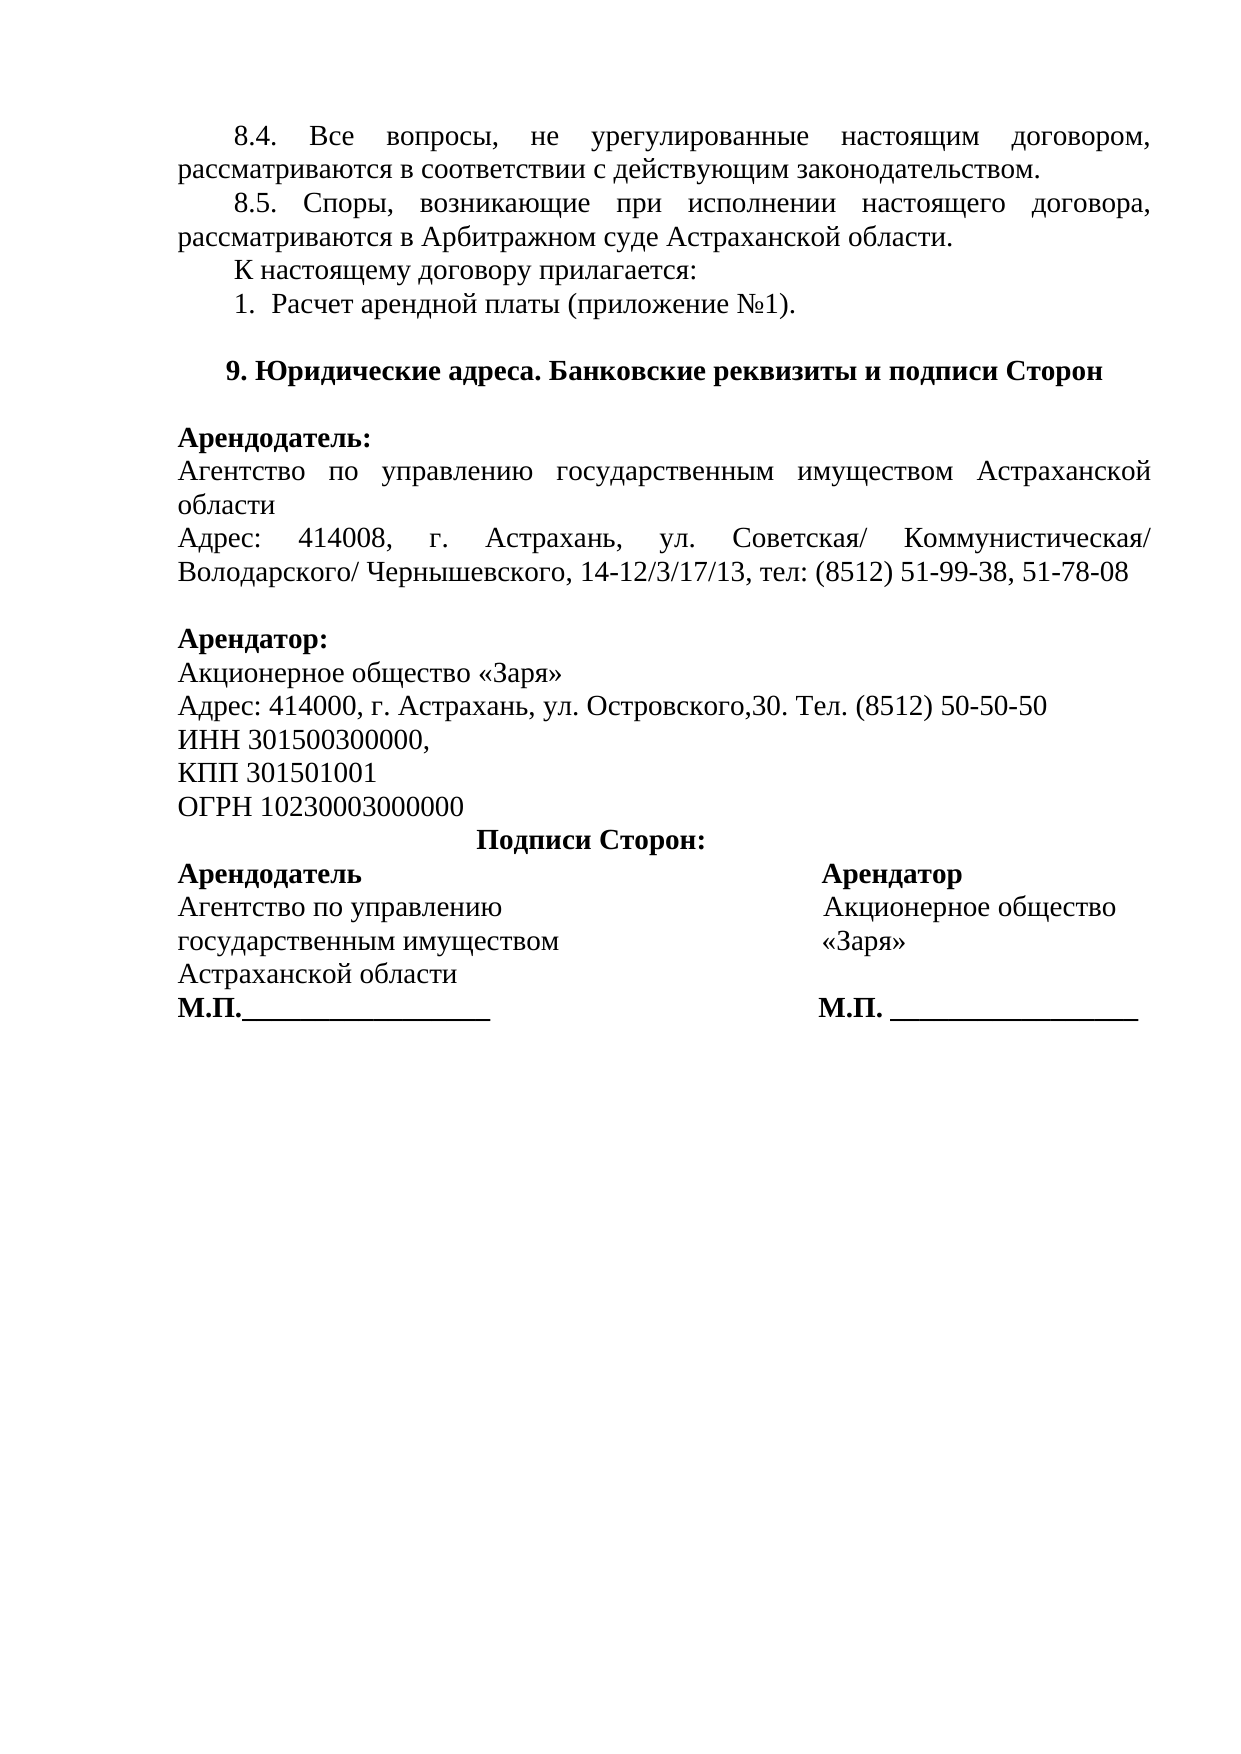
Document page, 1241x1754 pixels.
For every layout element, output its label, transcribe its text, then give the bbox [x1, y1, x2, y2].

text Подписи Сторон: [177, 822, 1152, 856]
text Агентство по управлению государственным имуществом Астраханской области [177, 453, 1152, 521]
text Астраханской области [177, 957, 1152, 990]
text ИНН 301500300000, [177, 722, 1152, 755]
text 9. Юридические адреса. Банковские реквизиты и подписи Сторон [177, 353, 1152, 386]
text 8.5. Споры, возникающие при исполнении настоящего договора, рассматриваются в Арбитражном суде Астраханской области. [177, 185, 1152, 252]
text 8.4. Все вопросы, не урегулированные настоящим договором, рассматриваются в соответствии с действующим законодательством. [177, 118, 1152, 185]
text ОГРН 10230003000000 [177, 789, 1152, 822]
text Адрес: 414000, г. Астрахань, ул. Островского,30. Тел. (8512) 50-50-50 [177, 688, 1152, 722]
text К настоящему договору прилагается: [177, 252, 1152, 286]
text Арендодатель Арендатор [177, 856, 1152, 889]
text Акционерное общество «Заря» [177, 655, 1152, 688]
list Расчет арендной платы (приложение №1). [233, 286, 1152, 319]
text Арендатор: [177, 621, 1152, 655]
text Адрес: 414008, г. Астрахань, ул. Советская/ Коммунистическая/ Володарского/ Чернышевского, 14-12/3/17/13, тел: (8512) 51-99-38, 51-78-08 [177, 521, 1152, 588]
text государственным имуществом «Заря» [177, 923, 1152, 957]
text Арендодатель: [177, 420, 1152, 453]
text Агентство по управлению Акционерное общество [177, 889, 1152, 923]
text КПП 301501001 [177, 755, 1152, 789]
text М.П._________________ М.П. _________________ [177, 990, 1152, 1024]
